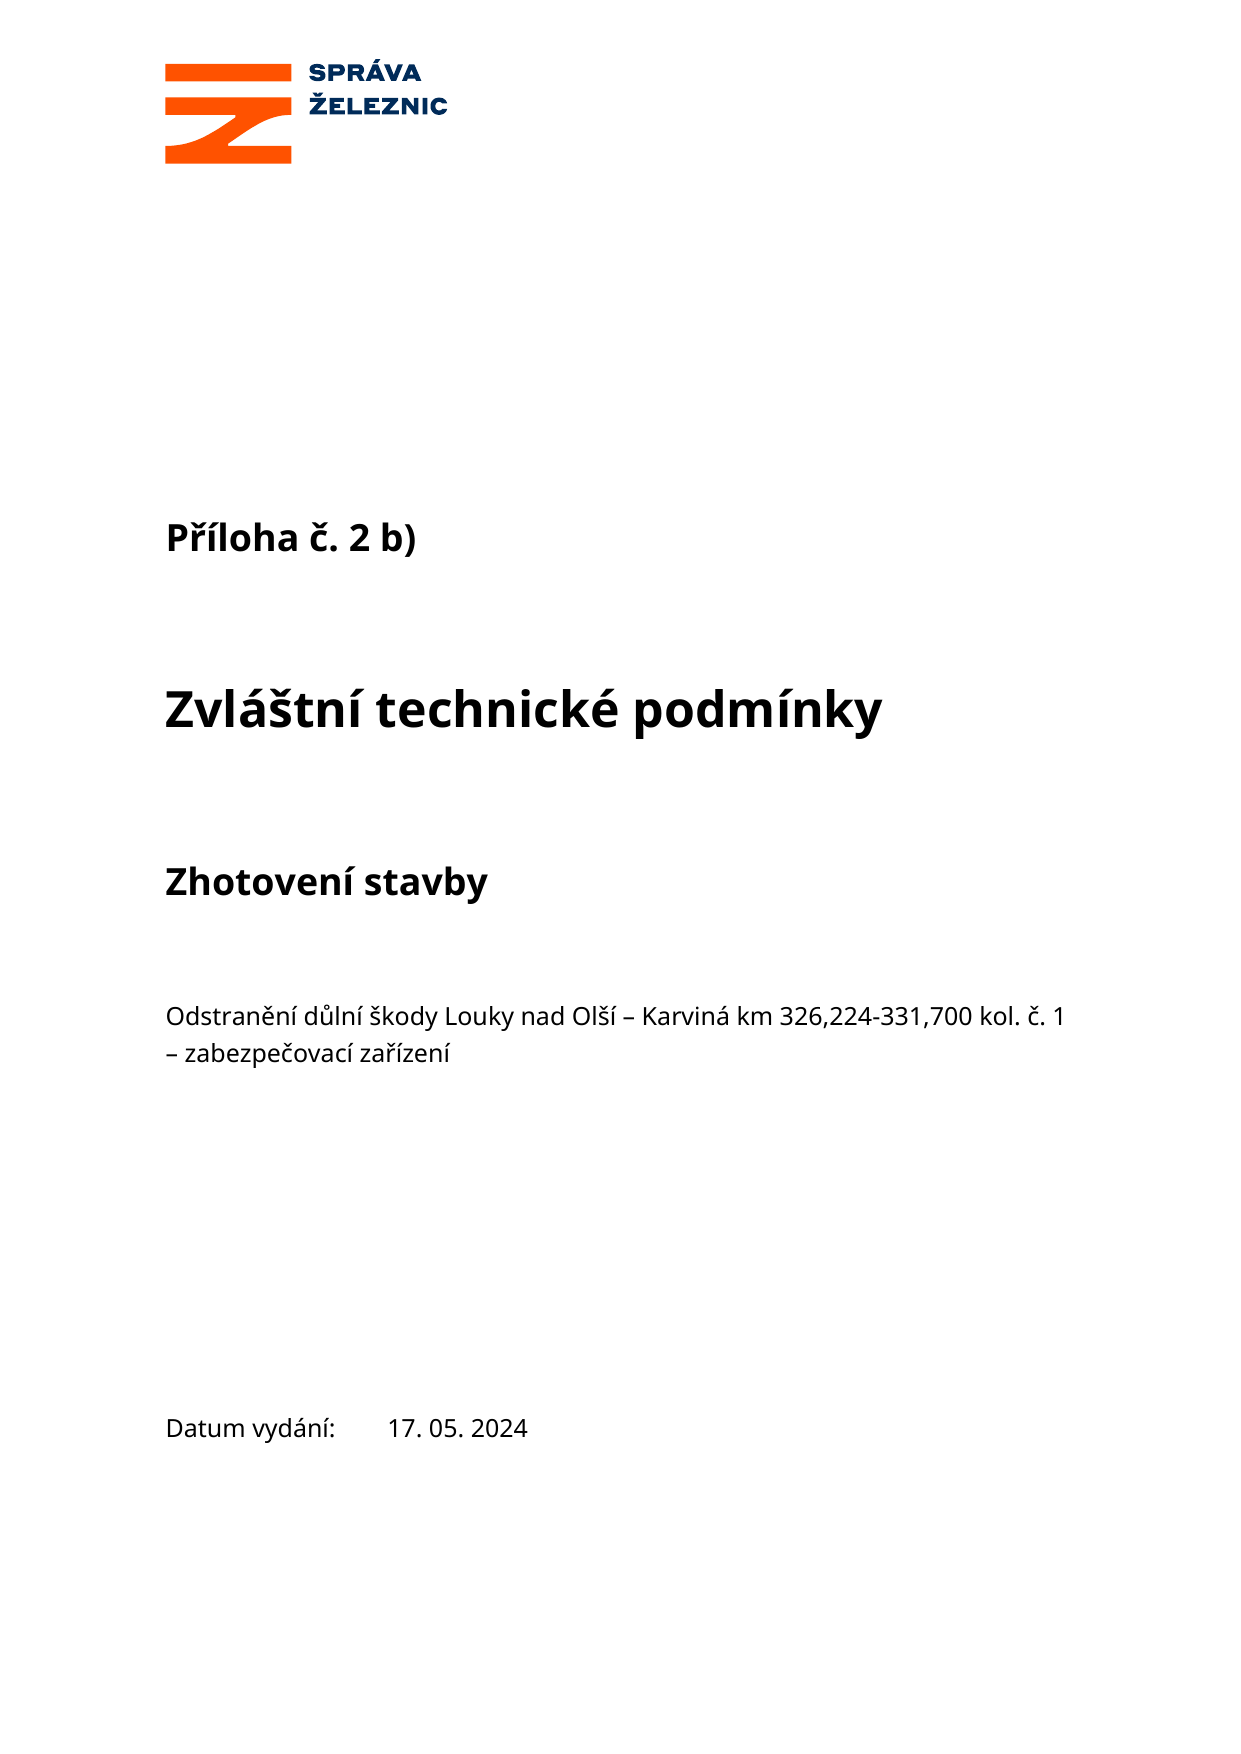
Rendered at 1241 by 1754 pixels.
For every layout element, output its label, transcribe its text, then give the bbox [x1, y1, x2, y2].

text Datum vydání: 17. 05. 2024 [165, 1410, 1075, 1444]
text Zhotovení stavby [165, 855, 1075, 906]
text Příloha č. 2 b) [165, 512, 1075, 563]
text Zvláštní technické podmínky [165, 674, 1075, 742]
